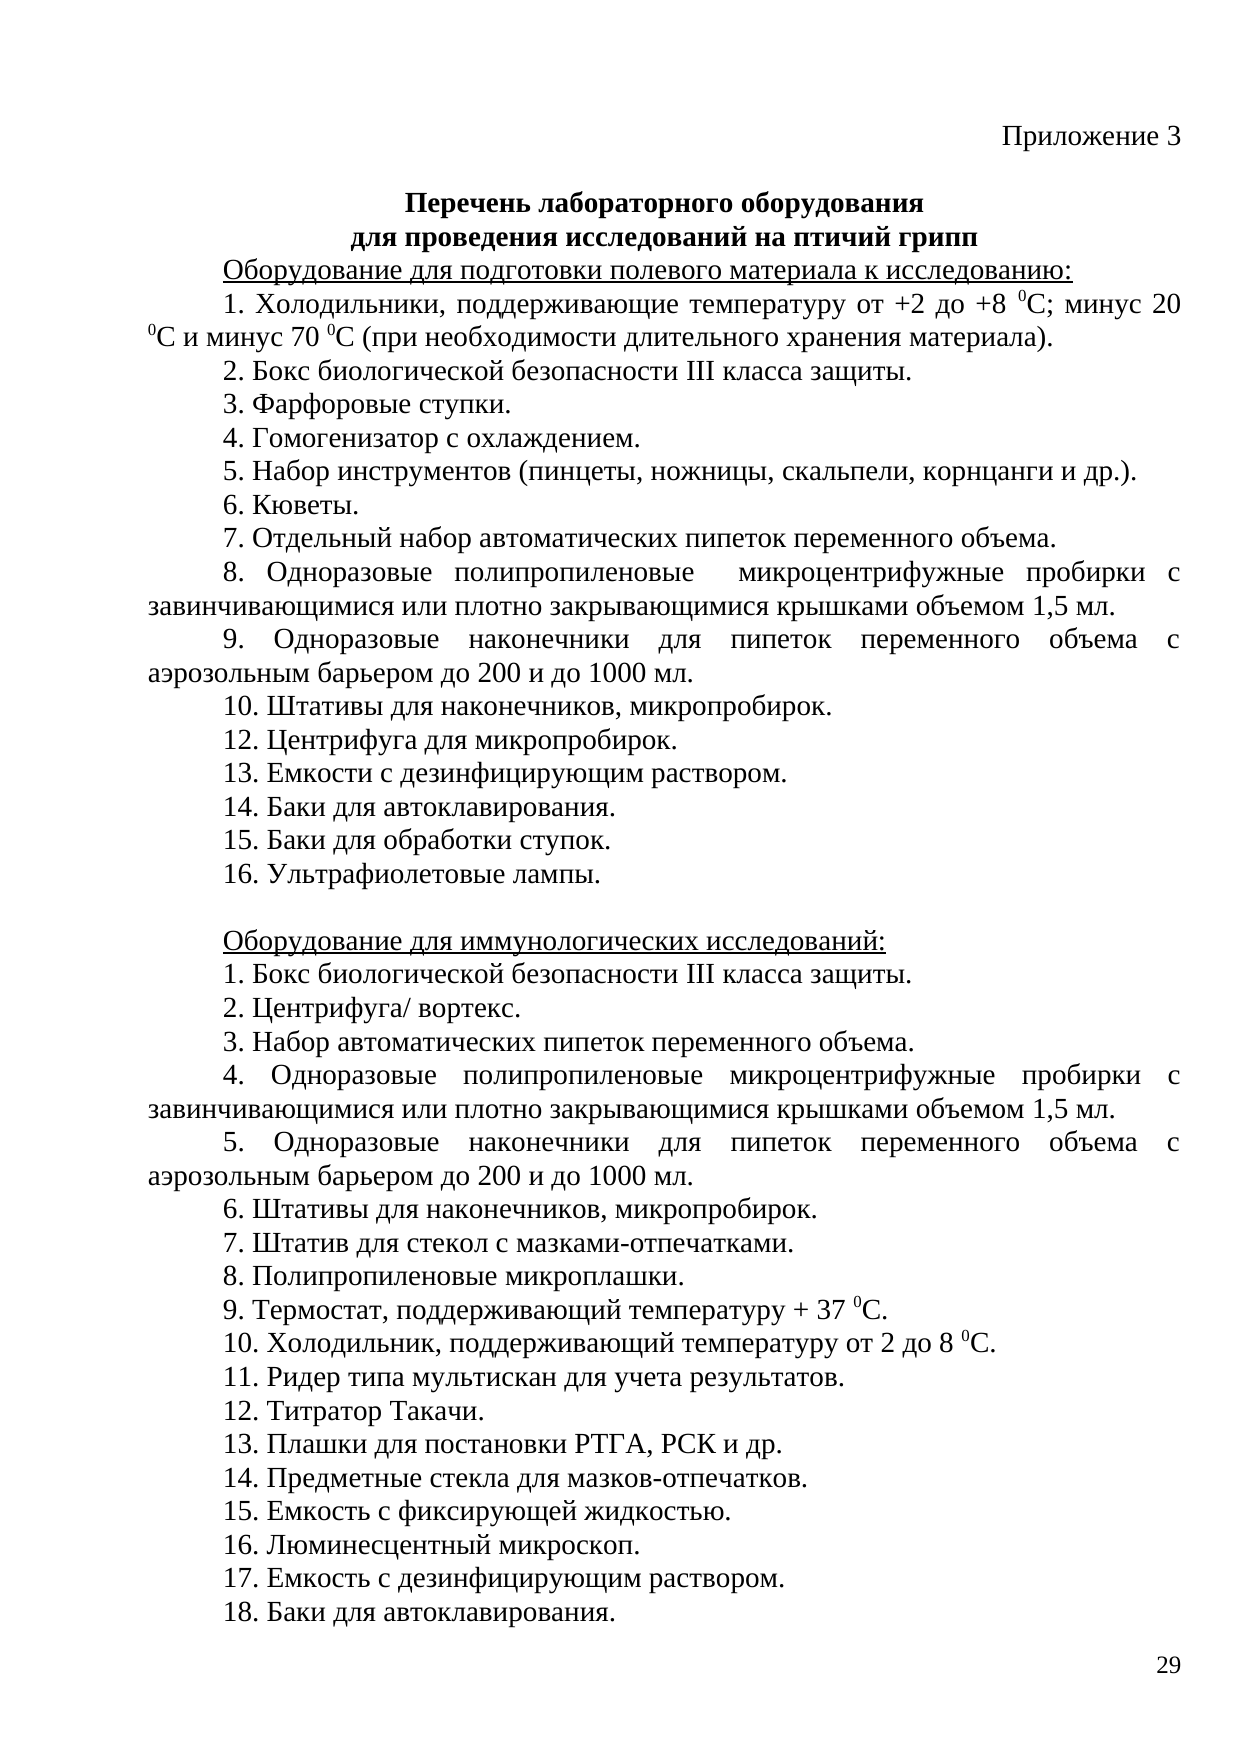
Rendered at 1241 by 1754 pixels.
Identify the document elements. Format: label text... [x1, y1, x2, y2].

text 4. Одноразовые полипропиленовые микроцентрифужные пробирки с завинчивающимися или плотно закрывающимися крышками объемом 1,5 мл. [148, 1057, 1181, 1124]
text 13. Плашки для постановки РТГА, РСК и др. [148, 1426, 1181, 1460]
text 8. Одноразовые полипропиленовые микроцентрифужные пробирки с завинчивающимися или плотно закрывающимися крышками объемом 1,5 мл. [148, 554, 1181, 621]
text 3. Фарфоровые ступки. [148, 386, 1181, 420]
text 10. Холодильник, поддерживающий температуру от 2 до 8 0С. [148, 1326, 1181, 1359]
text 1. Бокс биологической безопасности III класса защиты. [148, 957, 1181, 990]
text 14. Баки для автоклавирования. [148, 789, 1181, 822]
text 15. Баки для обработки ступок. [148, 822, 1181, 856]
text 2. Бокс биологической безопасности III класса защиты. [148, 353, 1181, 386]
text 17. Емкость с дезинфицирующим раствором. [148, 1560, 1181, 1594]
text 1. Холодильники, поддерживающие температуру от +2 до +8 0С; минус 20 0С и минус 70 0С (при необходимости длительного хранения материала). [148, 286, 1181, 353]
text 9. Одноразовые наконечники для пипеток переменного объема с аэрозольным барьером до 200 и до 1000 мл. [148, 621, 1181, 688]
text 18. Баки для автоклавирования. [148, 1594, 1181, 1627]
text 11. Ридер типа мультискан для учета результатов. [148, 1359, 1181, 1393]
text 16. Ультрафиолетовые лампы. [148, 856, 1181, 889]
text 10. Штативы для наконечников, микропробирок. [148, 688, 1181, 722]
text Перечень лабораторного оборудования [148, 185, 1181, 219]
text 5. Одноразовые наконечники для пипеток переменного объема с аэрозольным барьером до 200 и до 1000 мл. [148, 1124, 1181, 1191]
text 13. Емкости с дезинфицирующим раствором. [148, 755, 1181, 789]
text 5. Набор инструментов (пинцеты, ножницы, скальпели, корнцанги и др.). [148, 453, 1181, 487]
text 3. Набор автоматических пипеток переменного объема. [148, 1024, 1181, 1057]
text 9. Термостат, поддерживающий температуру + 37 0С. [148, 1292, 1181, 1326]
text 12. Центрифуга для микропробирок. [148, 722, 1181, 755]
text 12. Титратор Такачи. [148, 1393, 1181, 1426]
text 6. Штативы для наконечников, микропробирок. [148, 1191, 1181, 1225]
text 4. Гомогенизатор с охлаждением. [148, 420, 1181, 453]
text Оборудование для иммунологических исследований: [148, 923, 1181, 957]
text для проведения исследований на птичий грипп [148, 219, 1181, 252]
text 16. Люминесцентный микроскоп. [148, 1527, 1181, 1560]
text 8. Полипропиленовые микроплашки. [148, 1258, 1181, 1292]
text Приложение 3 [148, 118, 1181, 152]
text 15. Емкость с фиксирующей жидкостью. [148, 1493, 1181, 1527]
text 7. Штатив для стекол с мазками-отпечатками. [148, 1225, 1181, 1258]
text 2. Центрифуга/ вортекс. [148, 990, 1181, 1024]
text 14. Предметные стекла для мазков-отпечатков. [148, 1460, 1181, 1493]
text 7. Отдельный набор автоматических пипеток переменного объема. [148, 521, 1181, 554]
text 6. Кюветы. [148, 487, 1181, 521]
text Оборудование для подготовки полевого материала к исследованию: [148, 252, 1181, 286]
